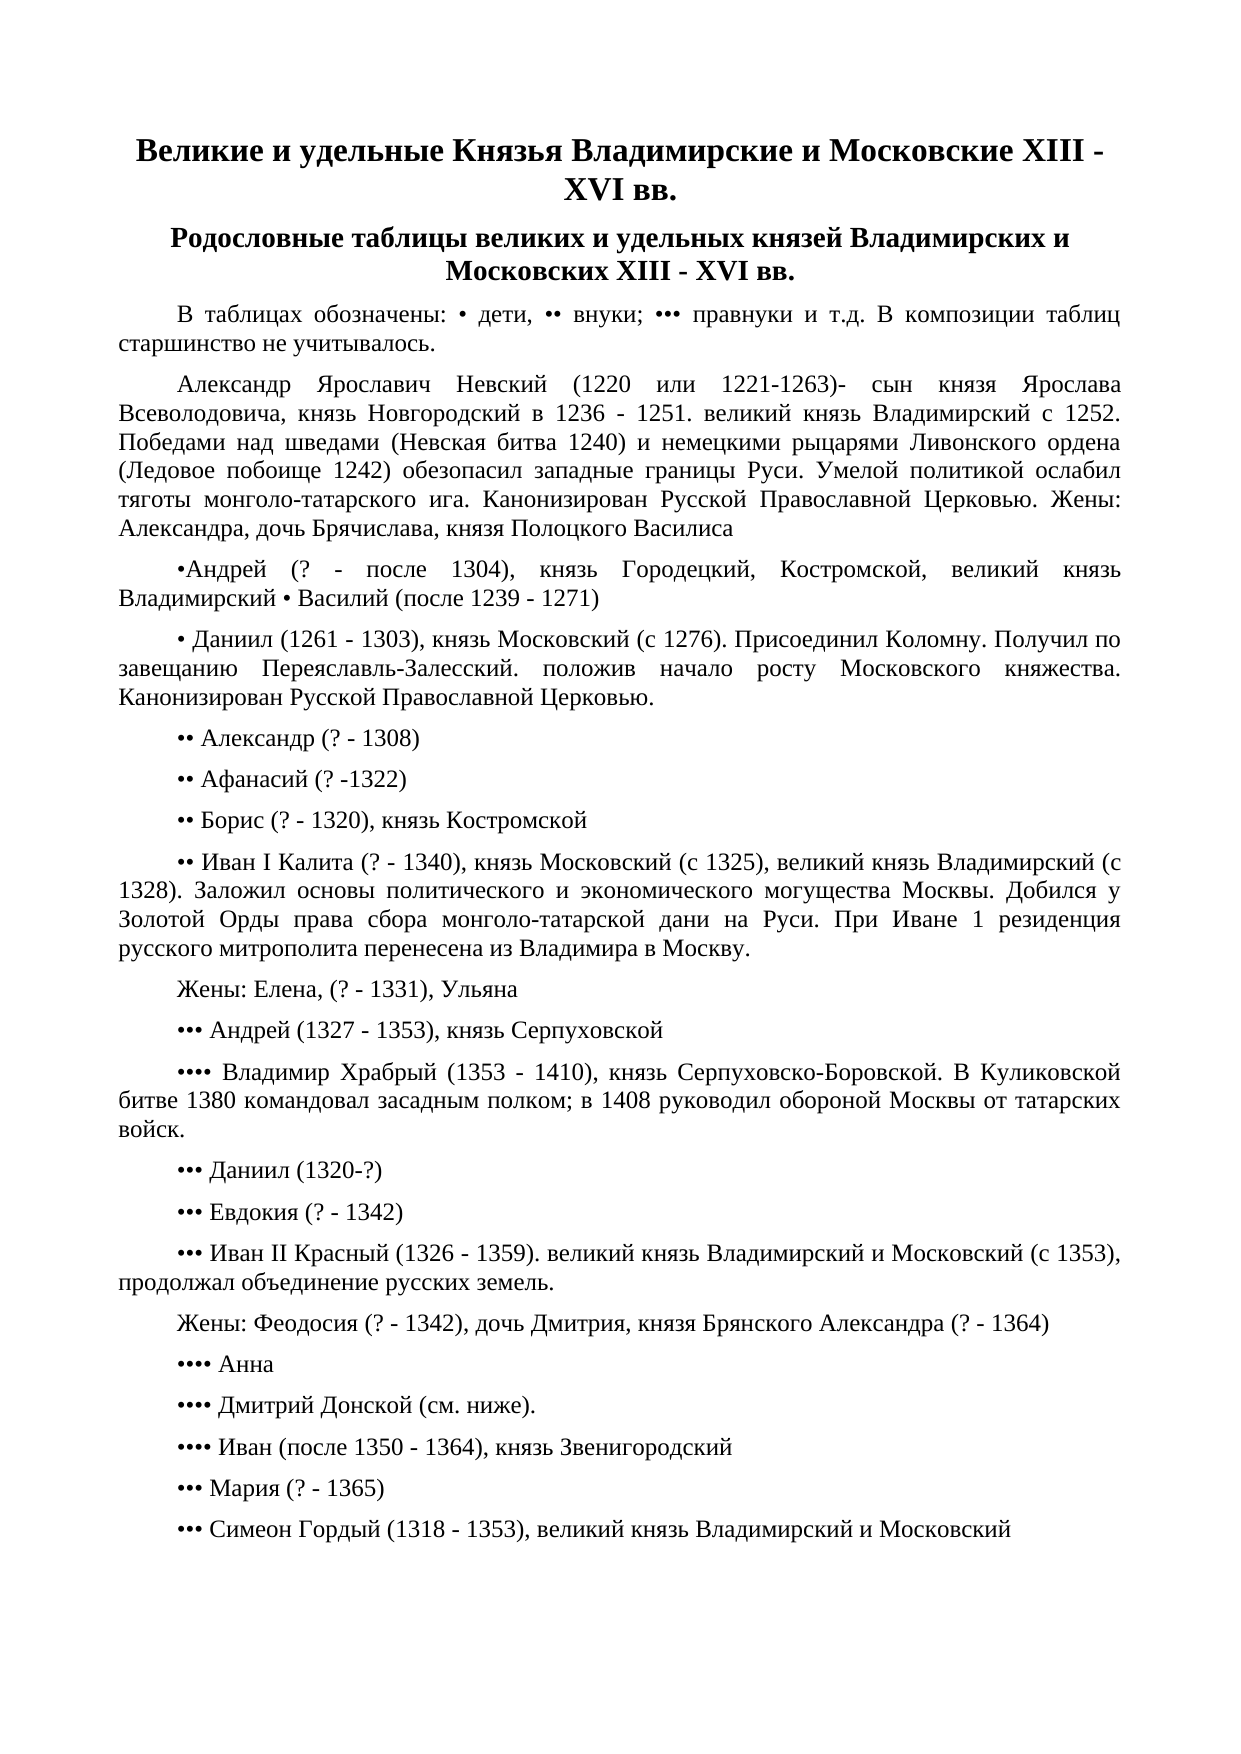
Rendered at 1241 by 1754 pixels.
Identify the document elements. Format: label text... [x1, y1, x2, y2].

text ••• Евдокия (? - 1342) [118, 1197, 1122, 1226]
text Жены: Елена, (? - 1331), Ульяна [118, 974, 1122, 1003]
text Родословные таблицы великих и удельных князей Владимирских и Московских XIII - XVI вв. [118, 220, 1122, 287]
text ••• Симеон Гордый (1318 - 1353), великий князь Владимирский и Московский [118, 1514, 1122, 1543]
text ••• Иван II Красный (1326 - 1359). великий князь Владимирский и Московский (с 1353), продолжал объединение русских земель. [118, 1238, 1122, 1296]
text Великие и удельные Князья Владимирские и Московские XIII - XVI вв. [118, 131, 1122, 207]
text •••• Анна [118, 1349, 1122, 1378]
text •••• Владимир Храбрый (1353 - 1410), князь Серпуховско-Боровской. В Куликовской битве 1380 командовал засадным полком; в 1408 руководил обороной Москвы от татарских войск. [118, 1057, 1122, 1143]
text ••• Даниил (1320-?) [118, 1156, 1122, 1184]
text • Даниил (1261 - 1303), князь Московский (с 1276). Присоединил Коломну. Получил по завещанию Переяславль-Залесский. положив начало росту Московского княжества. Канонизирован Русской Православной Церковью. [118, 624, 1122, 711]
text •• Иван I Калита (? - 1340), князь Московский (с 1325), великий князь Владимирский (с 1328). Заложил основы политического и экономического могущества Москвы. Добился у Золотой Орды права сбора монголо-татарской дани на Руси. При Иване 1 резиденция русского митрополита перенесена из Владимира в Москву. [118, 847, 1122, 962]
text •• Александр (? - 1308) [118, 723, 1122, 752]
text ••• Андрей (1327 - 1353), князь Серпуховской [118, 1016, 1122, 1044]
text •• Афанасий (? -1322) [118, 764, 1122, 793]
text •Андрей (? - после 1304), князь Городецкий, Костромской, великий князь Владимирский • Василий (после 1239 - 1271) [118, 554, 1122, 612]
text •••• Дмитрий Донской (см. ниже). [118, 1391, 1122, 1419]
text ••• Мария (? - 1365) [118, 1473, 1122, 1502]
text •••• Иван (после 1350 - 1364), князь Звенигородский [118, 1432, 1122, 1461]
text В таблицах обозначены: • дети, •• внуки; ••• правнуки и т.д. В композиции таблиц старшинство не учитывалось. [118, 299, 1122, 357]
text Александр Ярославич Невский (1220 или 1221-1263)- сын князя Ярослава Всеволодовича, князь Новгородский в 1236 - 1251. великий князь Владимирский с 1252. Победами над шведами (Невская битва 1240) и немецкими рыцарями Ливонского ордена (Ледовое побоище 1242) обезопасил западные границы Руси. Умелой политикой ослабил тяготы монголо-татарского ига. Канонизирован Русской Православной Церковью. Жены: Александра, дочь Брячислава, князя Полоцкого Василиса [118, 369, 1122, 542]
text Жены: Феодосия (? - 1342), дочь Дмитрия, князя Брянского Александра (? - 1364) [118, 1308, 1122, 1337]
text •• Борис (? - 1320), князь Костромской [118, 806, 1122, 834]
